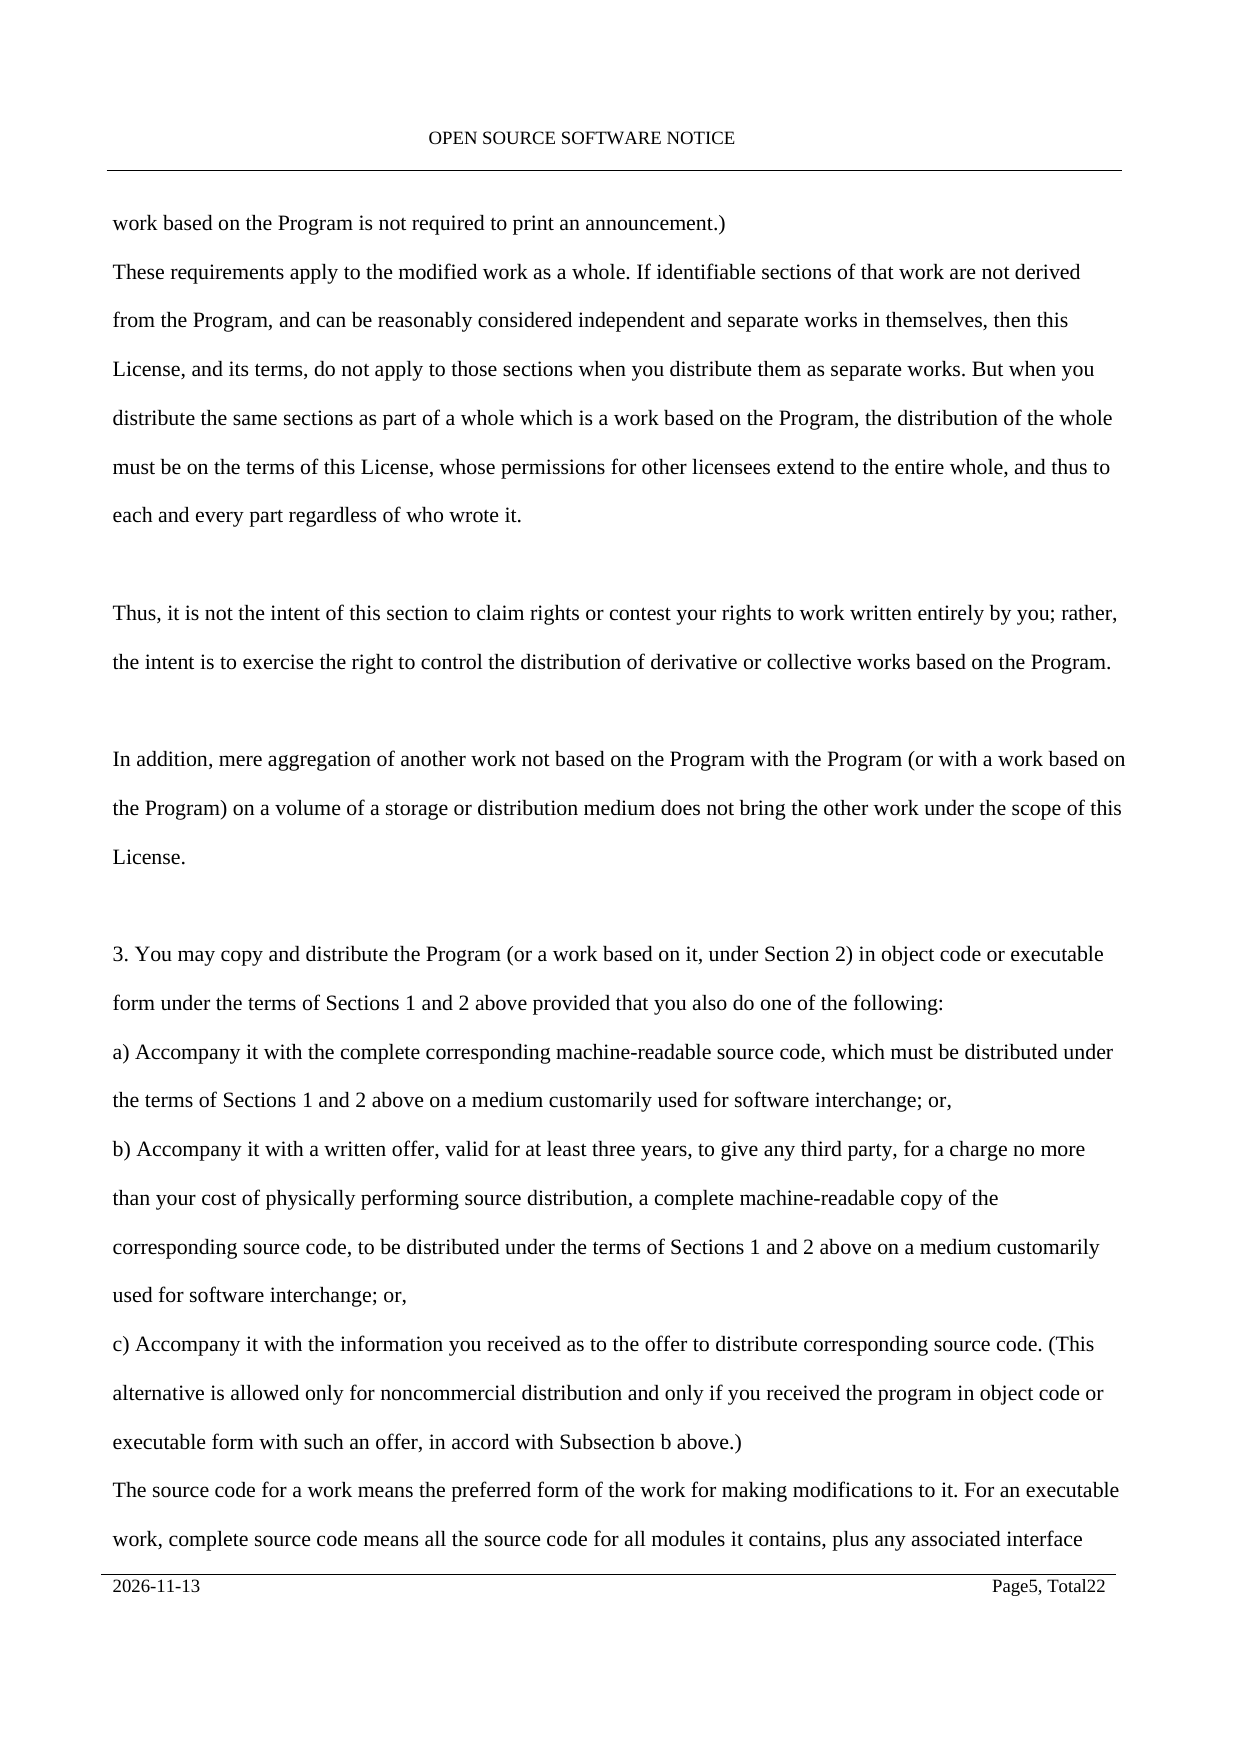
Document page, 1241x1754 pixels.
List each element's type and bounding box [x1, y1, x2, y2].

text [112, 206, 1128, 1555]
